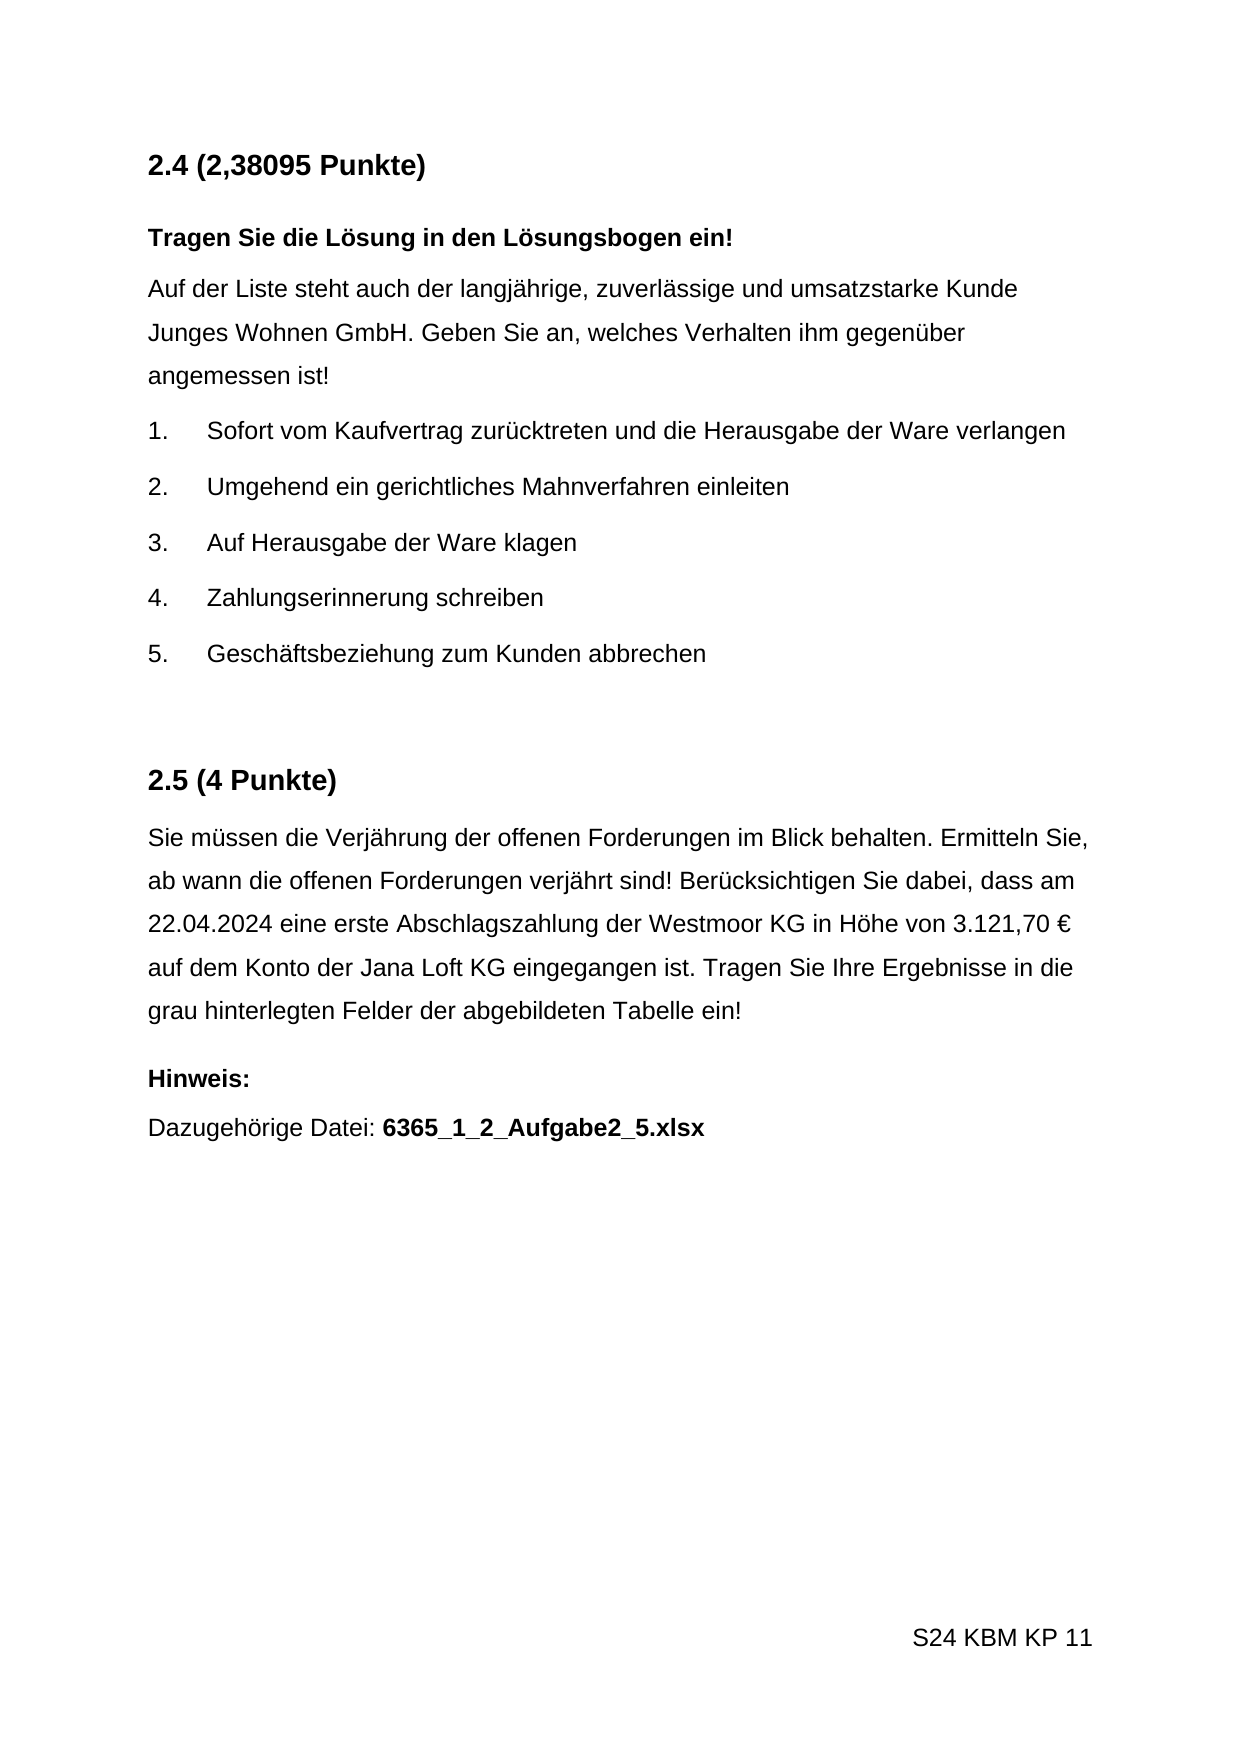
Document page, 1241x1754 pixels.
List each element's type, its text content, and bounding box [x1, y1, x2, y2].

list 3. Auf Herausgabe der Ware klagen [148, 527, 1093, 556]
list 1. Sofort vom Kaufvertrag zurücktreten und die Herausgabe der Ware verlangen [148, 416, 1093, 445]
list 4. Zahlungserinnerung schreiben [148, 583, 1093, 612]
subtitle Tragen Sie die Lösung in den Lösungsbogen ein! [148, 223, 1093, 252]
subtitle 2.4 (2,38095 Punkte) [148, 148, 1093, 181]
subtitle 2.5 (4 Punkte) [148, 762, 1093, 796]
text Dazugehörige Datei: 6365_1_2_Aufgabe2_5.xlsx [148, 1113, 1093, 1142]
subtitle Hinweis: [148, 1064, 1093, 1093]
list 2. Umgehend ein gerichtliches Mahnverfahren einleiten [148, 472, 1093, 501]
list 5. Geschäftsbeziehung zum Kunden abbrechen [148, 639, 1093, 667]
text Sie müssen die Verjährung der offenen Forderungen im Blick behalten. Ermitteln Sie, ab wann die offenen Forderungen verjährt sind! Berücksichtigen Sie dabei, dass am 22.04.2024 eine erste Abschlagszahlung der Westmoor KG in Höhe von 3.121,70 € auf dem Konto der Jana Loft KG eingegangen ist. Tragen Sie Ihre Ergebnisse in die grau hinterlegten Felder der abgebildeten Tabelle ein! [148, 823, 1093, 1024]
text Auf der Liste steht auch der langjährige, zuverlässige und umsatzstarke Kunde Junges Wohnen GmbH. Geben Sie an, welches Verhalten ihm gegenüber angemessen ist! [148, 274, 1093, 389]
